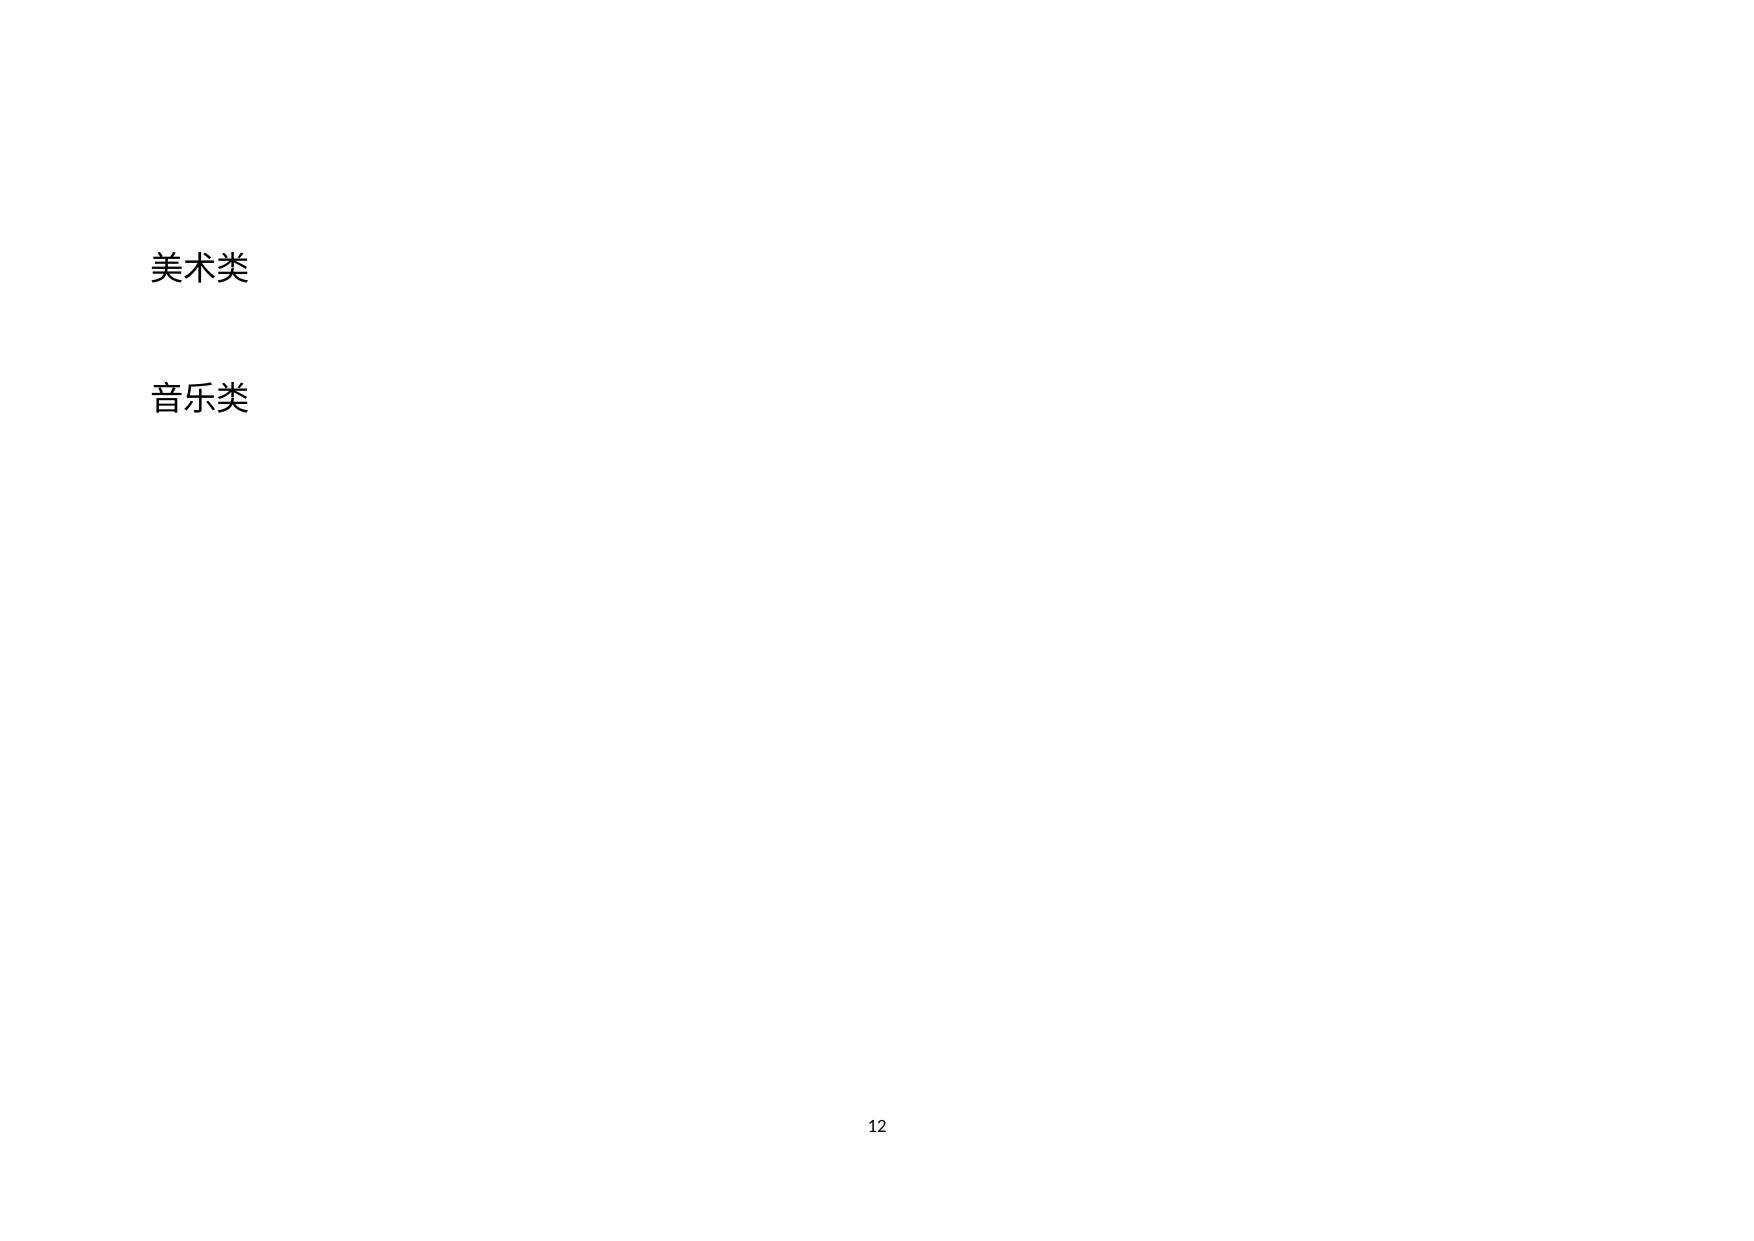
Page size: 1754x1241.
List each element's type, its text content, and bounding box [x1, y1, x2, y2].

text 美术类 [150, 233, 1604, 298]
text 音乐类 [150, 363, 1604, 428]
